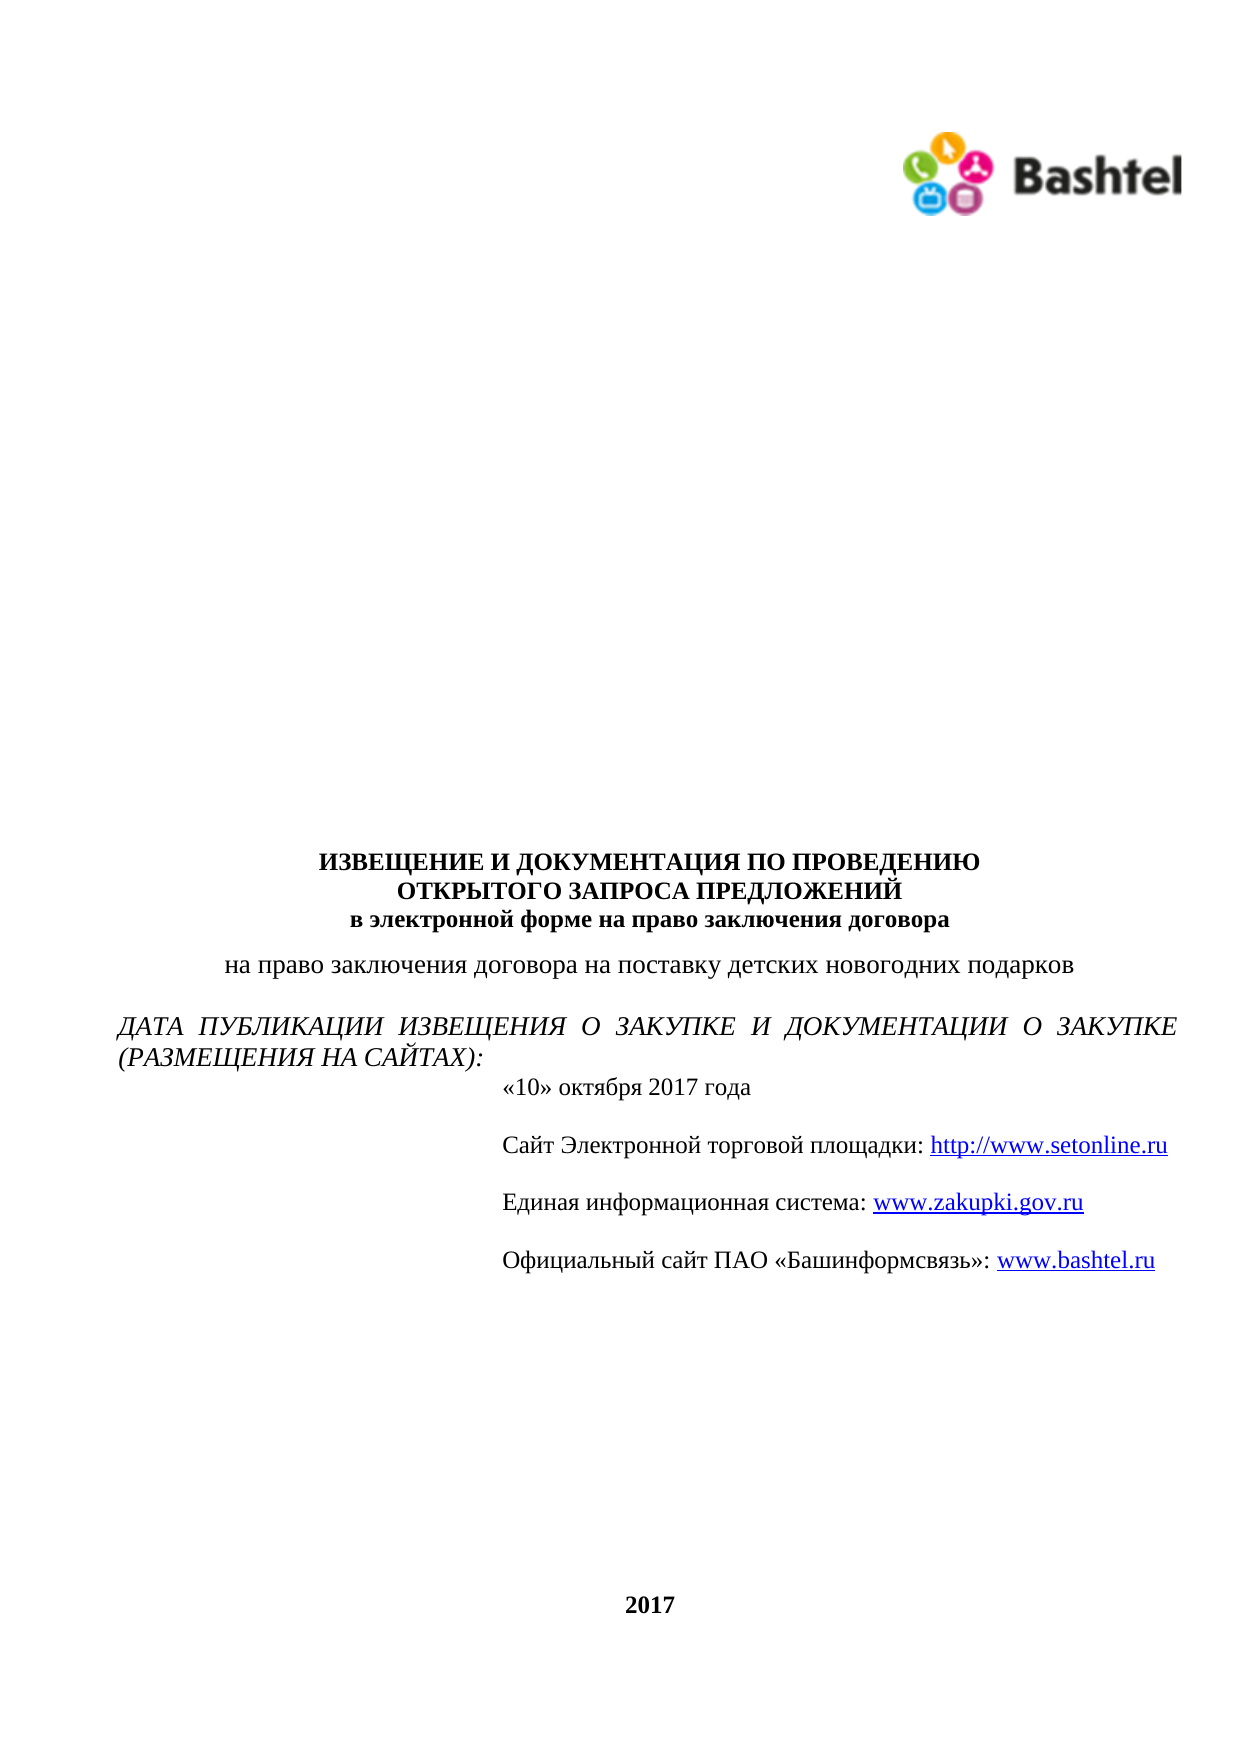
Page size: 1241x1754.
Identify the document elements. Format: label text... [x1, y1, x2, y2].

text 2017 [118, 1590, 1181, 1618]
text на право заключения договора на поставку детских новогодних подарков [118, 948, 1181, 979]
text в электронной форме на право заключения договора [118, 904, 1181, 933]
text Сайт Электронной торговой площадки: http://www.setonline.ru [502, 1130, 1181, 1158]
text Единая информационная система: www.zakupki.gov.ru [502, 1187, 1181, 1216]
text Официальный сайт ПАО «Башинформсвязь»: www.bashtel.ru [502, 1245, 1181, 1273]
picture [903, 132, 1182, 216]
text ИЗВЕЩЕНИЕ И ДОКУМЕНТАЦИЯ ПО ПРОВЕДЕНИЮ [118, 847, 1181, 876]
text ДАТА ПУБЛИКАЦИИ ИЗВЕЩЕНИЯ О ЗАКУПКЕ И ДОКУМЕНТАЦИИ О ЗАКУПКЕ (РАЗМЕЩЕНИЯ НА САЙТАХ): [118, 1010, 1181, 1072]
text ОТКРЫТОГО ЗАПРОСА ПРЕДЛОЖЕНИЙ [118, 876, 1181, 904]
text «10» октября 2017 года [502, 1072, 1181, 1101]
